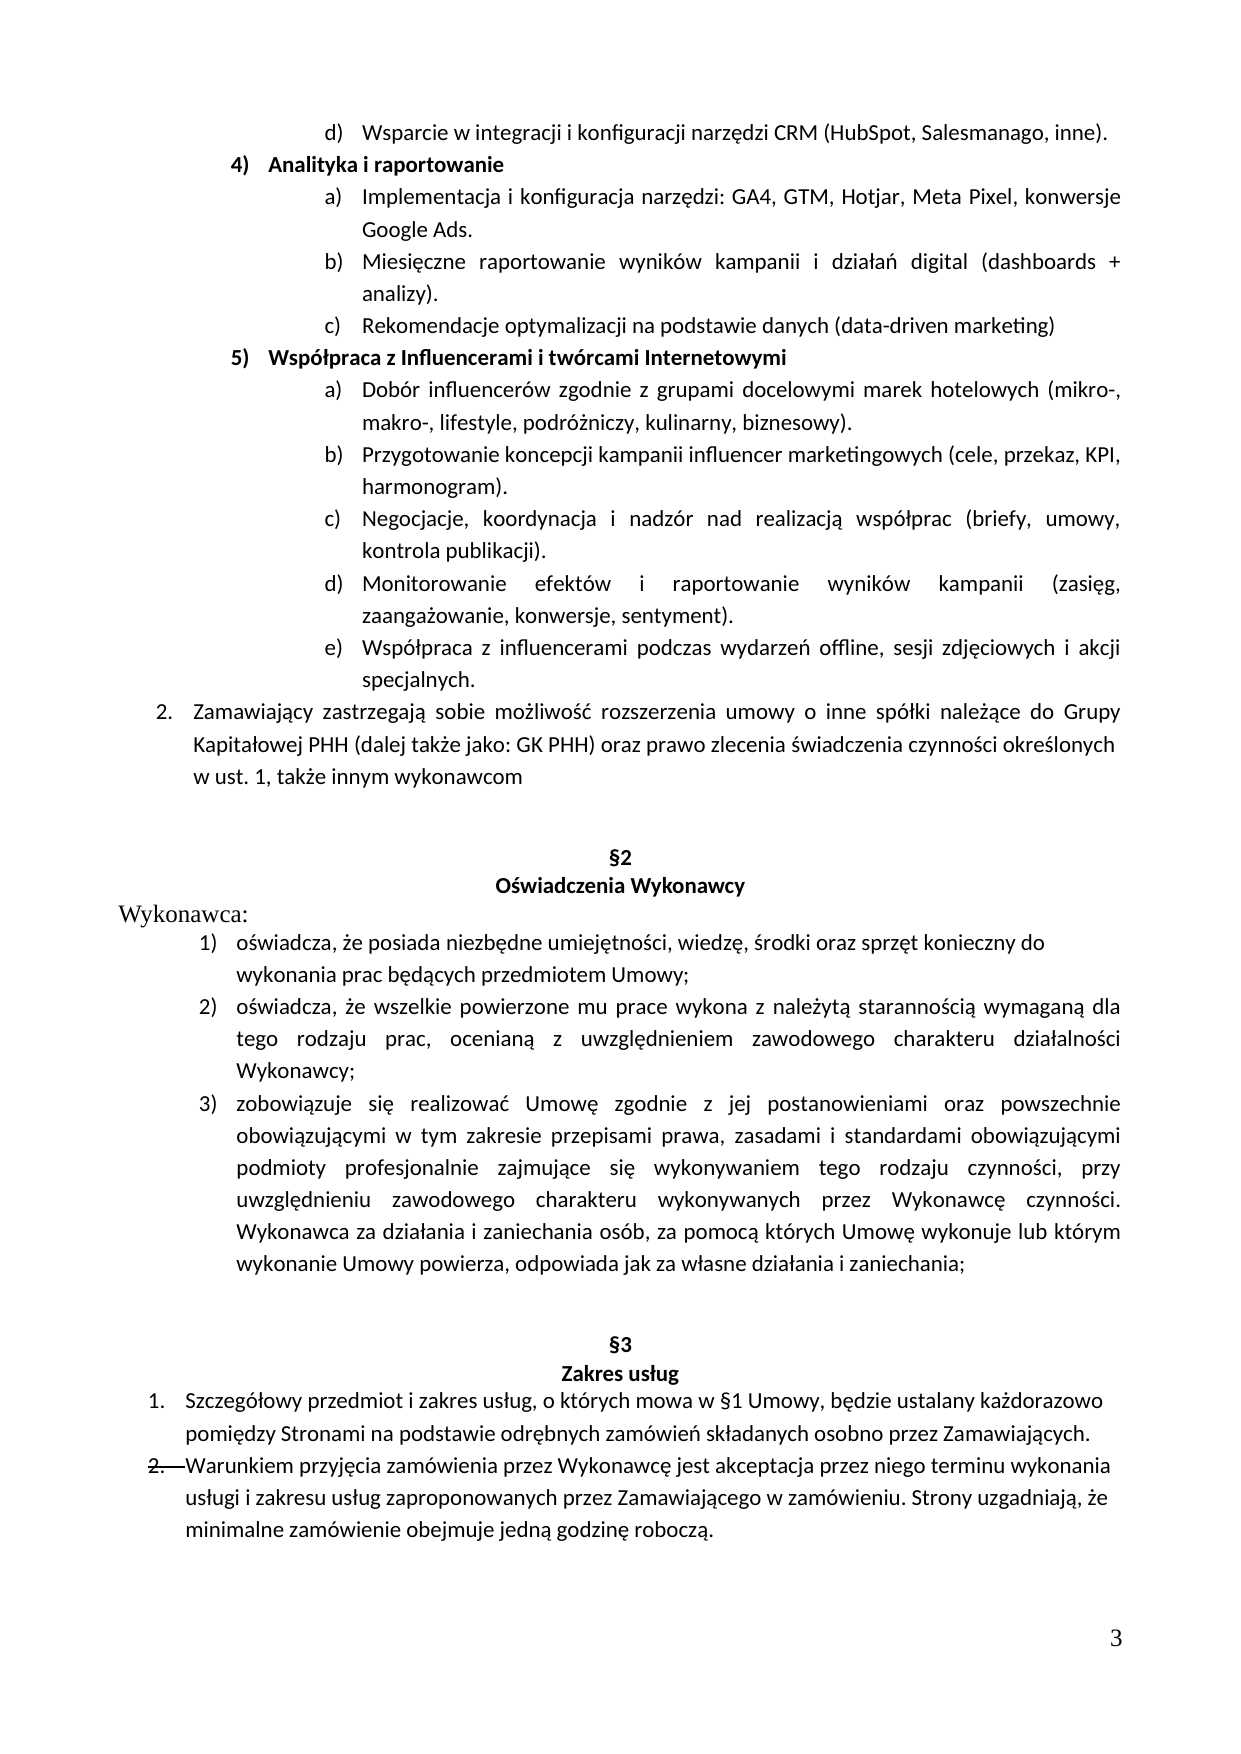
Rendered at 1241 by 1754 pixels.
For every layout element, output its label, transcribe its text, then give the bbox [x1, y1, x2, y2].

list zobowiązuje się realizować Umowę zgodnie z jej postanowieniami oraz powszechnie obowiązującymi w tym zakresie przepisami prawa, zasadami i standardami obowiązującymi podmioty profesjonalnie zajmujące się wykonywaniem tego rodzaju czynności, przy uwzględnieniu zawodowego charakteru wykonywanych przez Wykonawcę czynności. Wykonawca za działania i zaniechania osób, za pomocą których Umowę wykonuje lub którym wykonanie Umowy powierza, odpowiada jak za własne działania i zaniechania; [199, 1089, 1122, 1278]
list oświadcza, że posiada niezbędne umiejętności, wiedzę, środki oraz sprzęt konieczny do wykonania prac będących przedmiotem Umowy; [199, 928, 1122, 988]
text §3 [118, 1331, 1122, 1359]
list Szczegółowy przedmiot i zakres usług, o których mowa w §1 Umowy, będzie ustalany każdorazowo pomiędzy Stronami na podstawie odrębnych zamówień składanych osobno przez Zamawiających. [148, 1387, 1122, 1447]
text Zakres usług [118, 1359, 1122, 1387]
list Analityka i raportowanie [231, 150, 1122, 178]
list Dobór influencerów zgodnie z grupami docelowymi marek hotelowych (mikro-, makro-, lifestyle, podróżniczy, kulinarny, biznesowy). [324, 376, 1122, 436]
list Przygotowanie koncepcji kampanii influencer marketingowych (cele, przekaz, KPI, harmonogram). [324, 440, 1122, 500]
list Negocjacje, koordynacja i nadzór nad realizacją współprac (briefy, umowy, kontrola publikacji). [324, 504, 1122, 564]
list Miesięczne raportowanie wyników kampanii i działań digital (dashboards + analizy). [324, 247, 1122, 307]
list Współpraca z Influencerami i twórcami Internetowymi [231, 343, 1122, 371]
list Implementacja i konfiguracja narzędzi: GA4, GTM, Hotjar, Meta Pixel, konwersje Google Ads. [324, 182, 1122, 243]
list oświadcza, że wszelkie powierzone mu prace wykona z należytą starannością wymaganą dla tego rodzaju prac, ocenianą z uwzględnieniem zawodowego charakteru działalności Wykonawcy; [199, 992, 1122, 1084]
list Monitorowanie efektów i raportowanie wyników kampanii (zasięg, zaangażowanie, konwersje, sentyment). [324, 569, 1122, 629]
text Oświadczenia Wykonawcy [118, 871, 1122, 899]
text §2 [118, 843, 1122, 871]
list Warunkiem przyjęcia zamówienia przez Wykonawcę jest akceptacja przez niego terminu wykonania usługi i zakresu usług zaproponowanych przez Zamawiającego w zamówieniu. Strony uzgadniają, że minimalne zamówienie obejmuje jedną godzinę roboczą. [148, 1451, 1122, 1543]
list Wsparcie w integracji i konfiguracji narzędzi CRM (HubSpot, Salesmanago, inne). [324, 118, 1122, 146]
list Współpraca z influencerami podczas wydarzeń offline, sesji zdjęciowych i akcji specjalnych. [324, 633, 1122, 693]
text Wykonawca: [118, 899, 1122, 928]
list Rekomendacje optymalizacji na podstawie danych (data-driven marketing) [324, 311, 1122, 339]
list Zamawiający zastrzegają sobie możliwość rozszerzenia umowy o inne spółki należące do Grupy Kapitałowej PHH (dalej także jako: GK PHH) oraz prawo zlecenia świadczenia czynności określonych w ust. 1, także innym wykonawcom [156, 697, 1122, 790]
